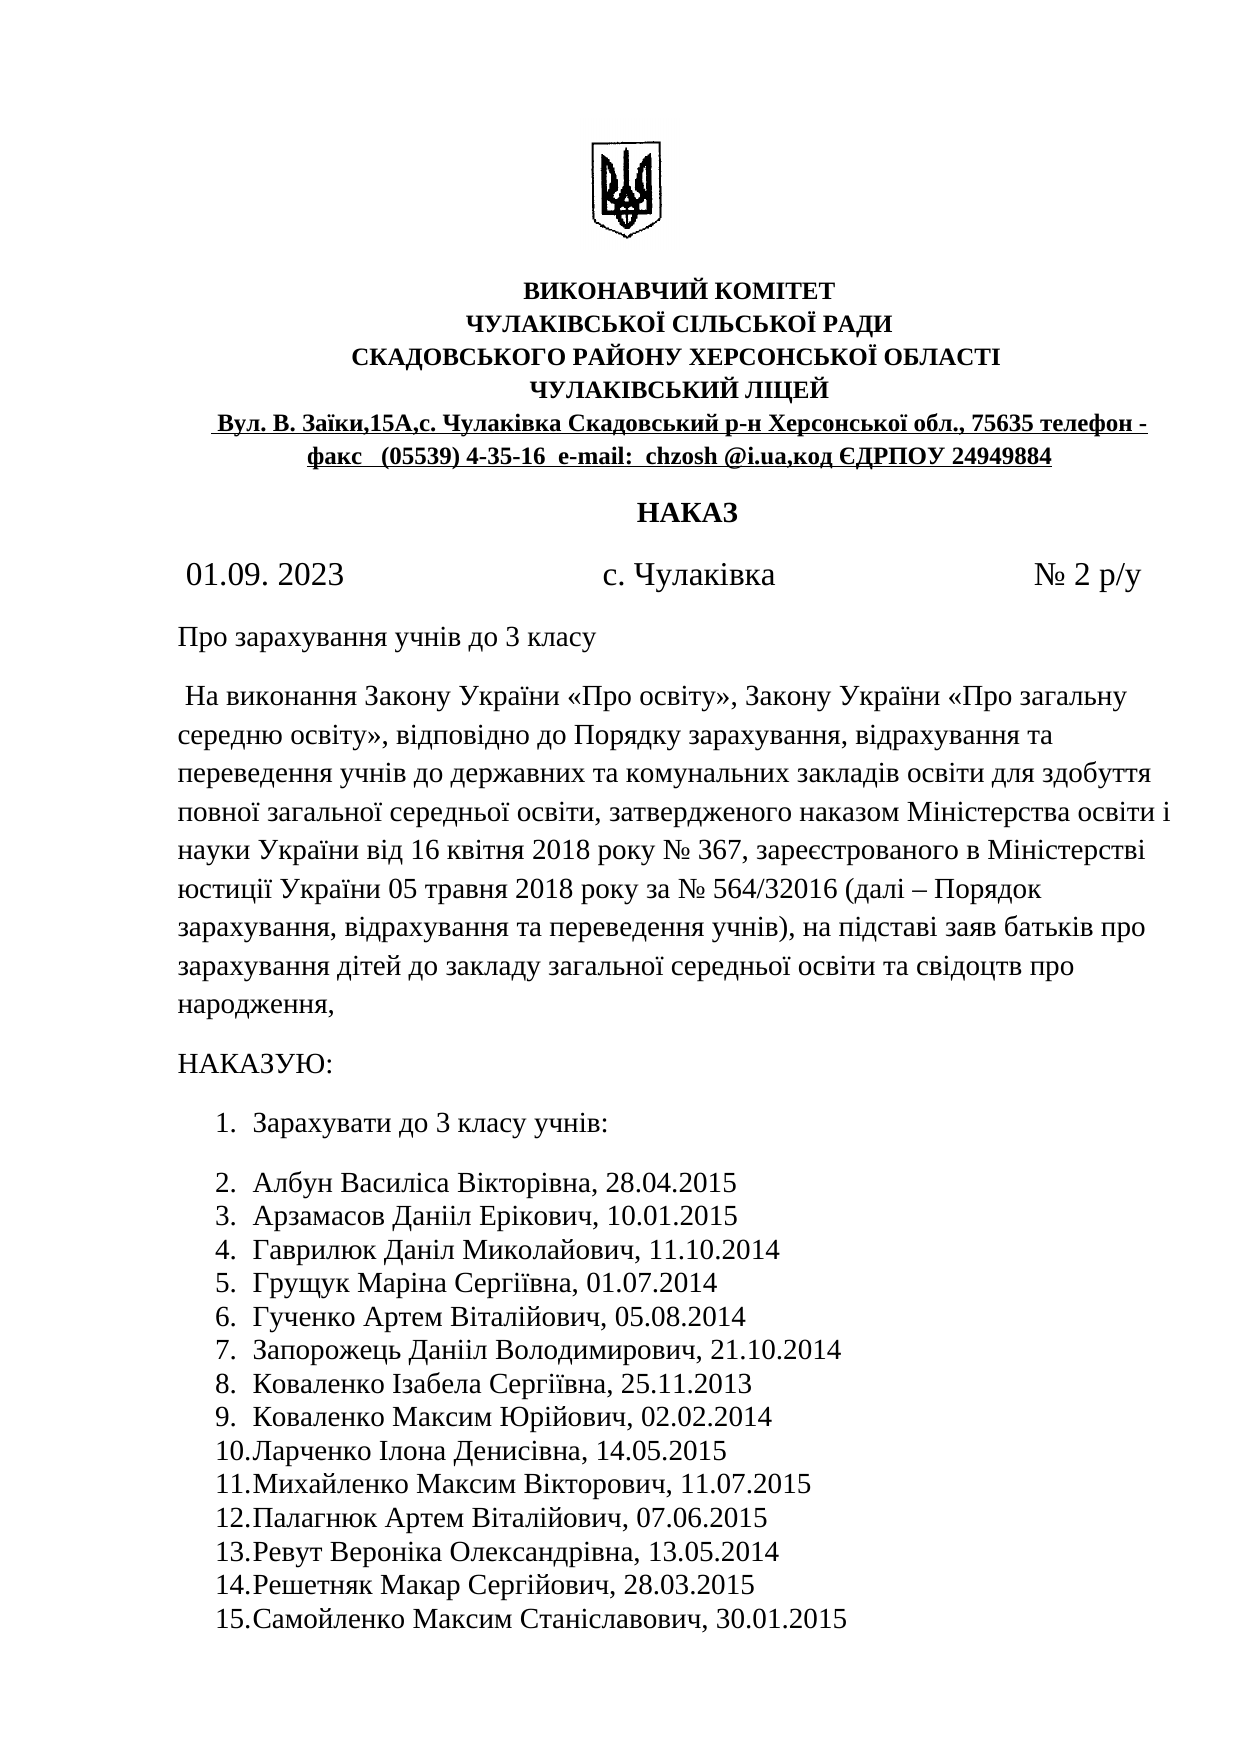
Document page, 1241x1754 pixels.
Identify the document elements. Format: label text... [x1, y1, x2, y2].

list Зарахувати до 3 класу учнів: [215, 1105, 1181, 1139]
list Ларченко Ілона Денисівна, 14.05.2015 [215, 1433, 1181, 1467]
list Грущук Маріна Сергіївна, 01.07.2014 [215, 1265, 1181, 1299]
text НАКАЗУЮ: [177, 1046, 1181, 1079]
list Коваленко Максим Юрійович, 02.02.2014 [215, 1399, 1181, 1433]
text ВИКОНАВЧИЙ КОМІТЕТ ЧУЛАКІВСЬКОЇ СІЛЬСЬКОЇ РАДИ СКАДОВСЬКОГО РАЙОНУ ХЕРСОНСЬКОЇ ОБЛАСТІ ЧУЛАКІВСЬКИЙ ЛІЦЕЙ Вул. В. Заїки,15А,с. Чулаківка Скадовський р-н Херсонської обл., 75635 телефон - факс (05539) 4-35-16 е-mail: chzosh @i.ua,код ЄДРПОУ 24949884 [177, 276, 1181, 469]
list Михайленко Максим Вікторович, 11.07.2015 [215, 1467, 1181, 1500]
list Гаврилюк Даніл Миколайович, 11.10.2014 [215, 1232, 1181, 1265]
list Решетняк Макар Сергійович, 28.03.2015 [215, 1567, 1181, 1601]
list Самойленко Максим Станіславович, 30.01.2015 [215, 1601, 1181, 1634]
text Про зарахування учнів до 3 класу [177, 619, 1181, 652]
list Гученко Артем Віталійович, 05.08.2014 [215, 1299, 1181, 1332]
text НАКАЗ [177, 495, 1181, 528]
text 01.09. 2023 с. Чулаківка № 2 р/у [177, 554, 1181, 592]
list Палагнюк Артем Віталійович, 07.06.2015 [215, 1500, 1181, 1534]
list Запорожець Данііл Володимирович, 21.10.2014 [215, 1332, 1181, 1366]
list Арзамасов Данііл Ерікович, 10.01.2015 [215, 1198, 1181, 1232]
list Коваленко Ізабела Сергіївна, 25.11.2013 [215, 1366, 1181, 1399]
text На виконання Закону України «Про освіту», Закону України «Про загальну середню освіту», відповідно до Порядку зарахування, відрахування та переведення учнів до державних та комунальних закладів освіти для здобуття повної загальної середньої освіти, затвердженого наказом Міністерства освіти і науки України від 16 квітня 2018 року № 367, зареєстрованого в Міністерстві юстиції України 05 травня 2018 року за № 564/32016 (далі – Порядок зарахування, відрахування та переведення учнів), на підставі заяв батьків про зарахування дітей до закладу загальної середньої освіти та свідоцтв про народження, [177, 678, 1181, 1020]
list Ревут Вероніка Олександрівна, 13.05.2014 [215, 1534, 1181, 1567]
list Албун Василіса Вікторівна, 28.04.2015 [215, 1165, 1181, 1198]
